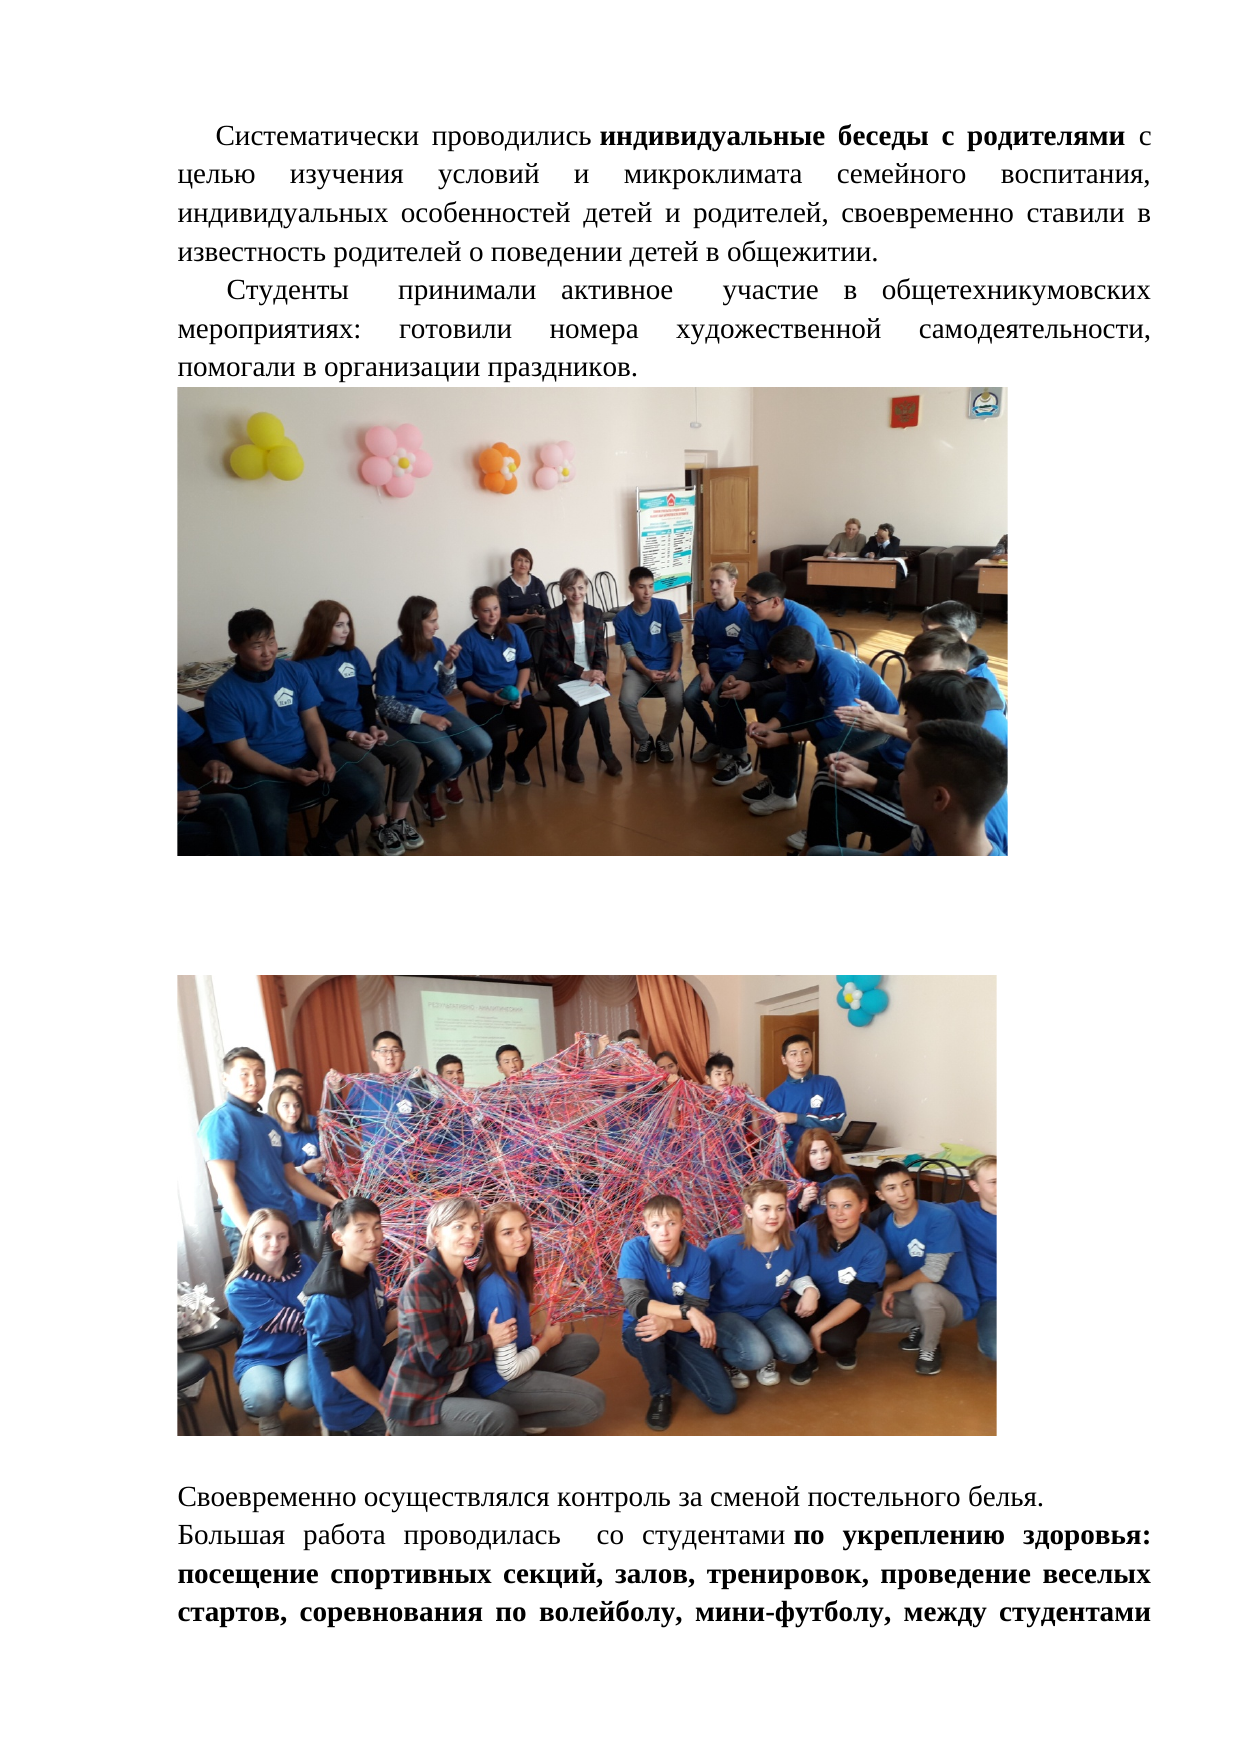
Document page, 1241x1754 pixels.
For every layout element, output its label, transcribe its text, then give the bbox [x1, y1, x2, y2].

text Своевременно осуществлялся контроль за сменой постельного белья. [177, 1479, 1152, 1512]
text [177, 1517, 1152, 1628]
text Систематически проводились индивидуальные беседы с родителями с целью изучения условий и микроклимата семейного воспитания, индивидуальных особенностей детей и родителей, своевременно ставили в известность родителей о поведении детей в общежитии. [177, 118, 1152, 267]
picture [177, 387, 1008, 856]
picture [177, 975, 997, 1436]
text Студенты принимали активное участие в общетехникумовских мероприятиях: готовили номера художественной самодеятельности, помогали в организации праздников. [177, 272, 1152, 383]
